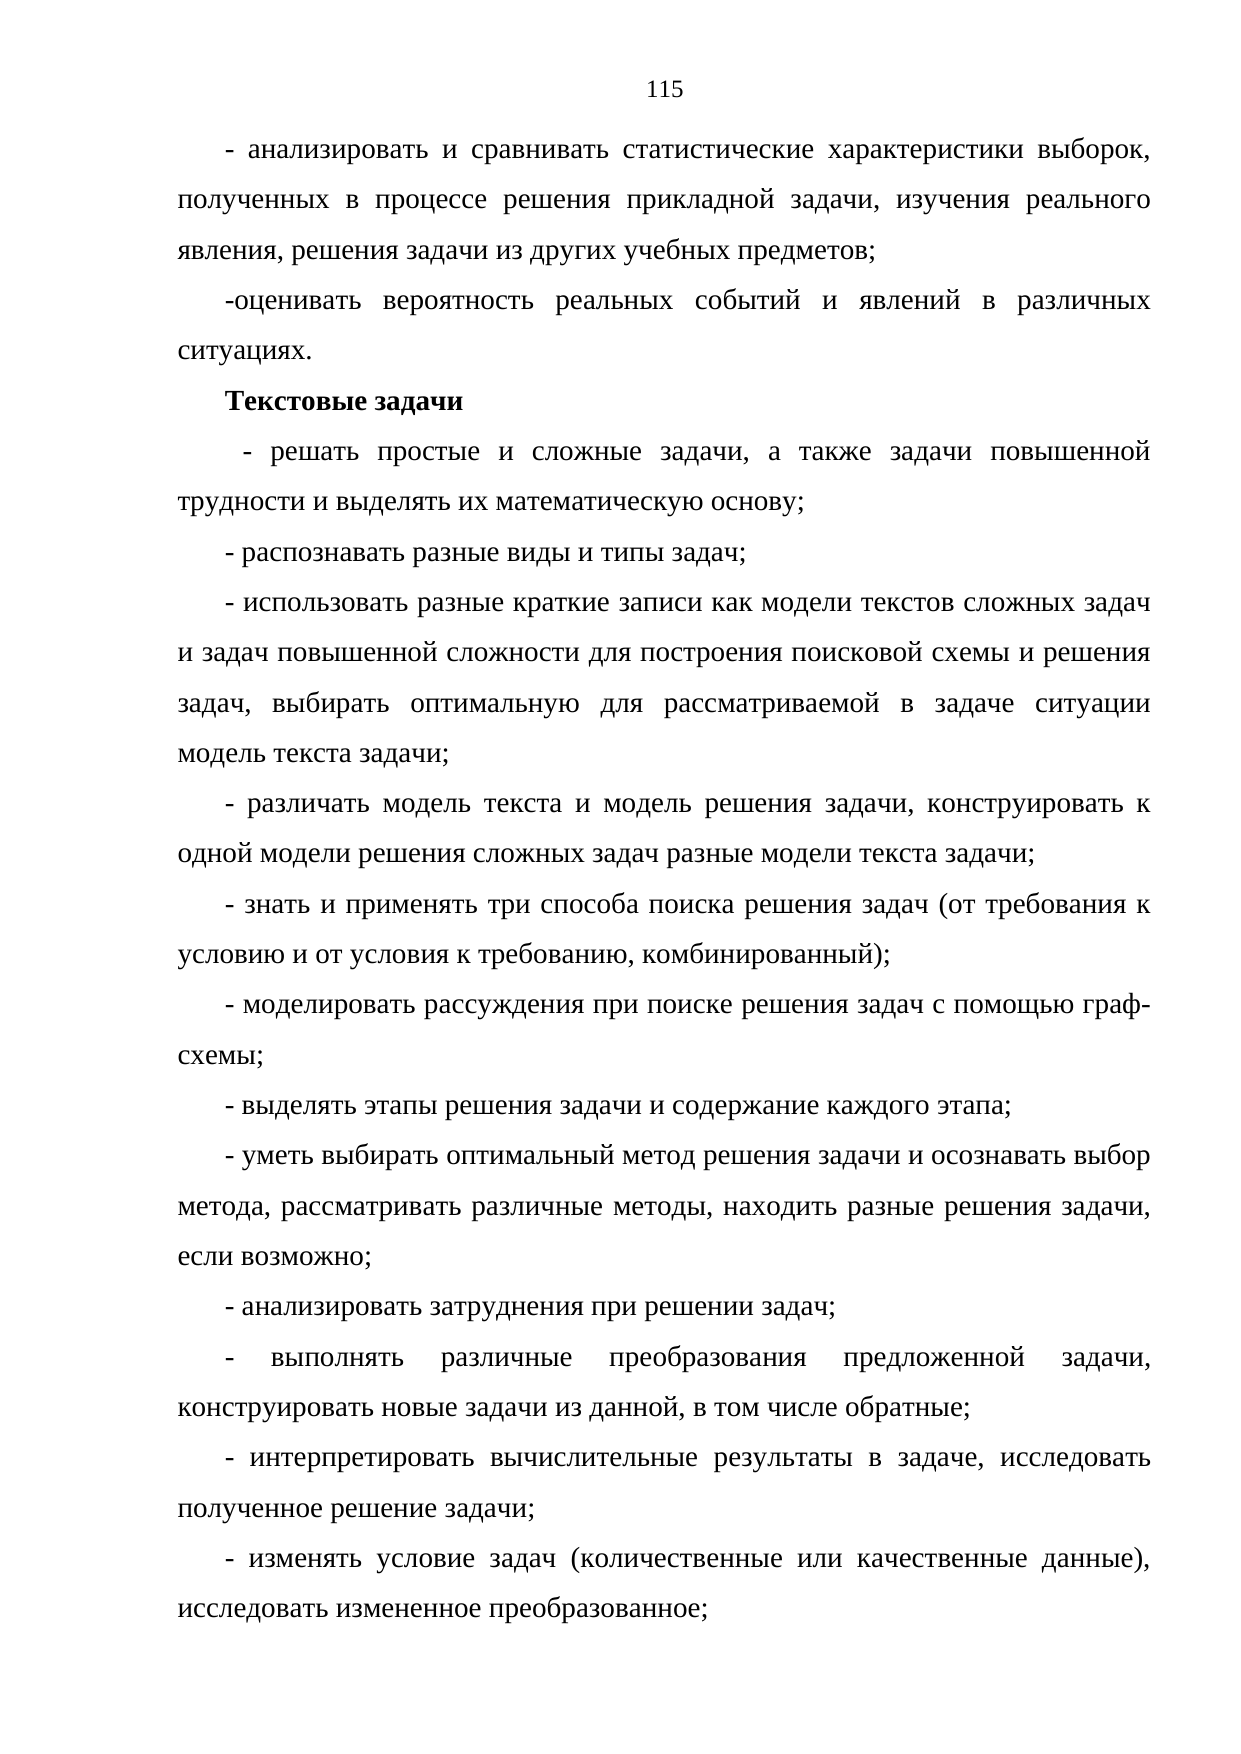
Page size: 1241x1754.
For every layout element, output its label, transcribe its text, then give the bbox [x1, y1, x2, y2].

text - решать простые и сложные задачи, а также задачи повышенной трудности и выделять их математическую основу; [177, 433, 1152, 517]
text -оценивать вероятность реальных событий и явлений в различных ситуациях. [177, 282, 1152, 366]
text - анализировать и сравнивать статистические характеристики выборок, полученных в процессе решения прикладной задачи, изучения реального явления, решения задачи из других учебных предметов; [177, 131, 1152, 265]
text - изменять условие задач (количественные или качественные данные), исследовать измененное преобразованное; [177, 1540, 1152, 1624]
text - анализировать затруднения при решении задач; [177, 1288, 1152, 1322]
text - интерпретировать вычислительные результаты в задаче, исследовать полученное решение задачи; [177, 1439, 1152, 1523]
text - выделять этапы решения задачи и содержание каждого этапа; [177, 1087, 1152, 1121]
text - распознавать разные виды и типы задач; [177, 534, 1152, 567]
text - выполнять различные преобразования предложенной задачи, конструировать новые задачи из данной, в том числе обратные; [177, 1339, 1152, 1423]
text Текстовые задачи [177, 383, 1152, 416]
text - знать и применять три способа поиска решения задач (от требования к условию и от условия к требованию, комбинированный); [177, 886, 1152, 970]
text - использовать разные краткие записи как модели текстов сложных задач и задач повышенной сложности для построения поисковой схемы и решения задач, выбирать оптимальную для рассматриваемой в задаче ситуации модель текста задачи; [177, 584, 1152, 768]
text - различать модель текста и модель решения задачи, конструировать к одной модели решения сложных задач разные модели текста задачи; [177, 785, 1152, 869]
text - моделировать рассуждения при поиске решения задач с помощью граф-схемы; [177, 987, 1152, 1070]
text - уметь выбирать оптимальный метод решения задачи и осознавать выбор метода, рассматривать различные методы, находить разные решения задачи, если возможно; [177, 1137, 1152, 1272]
